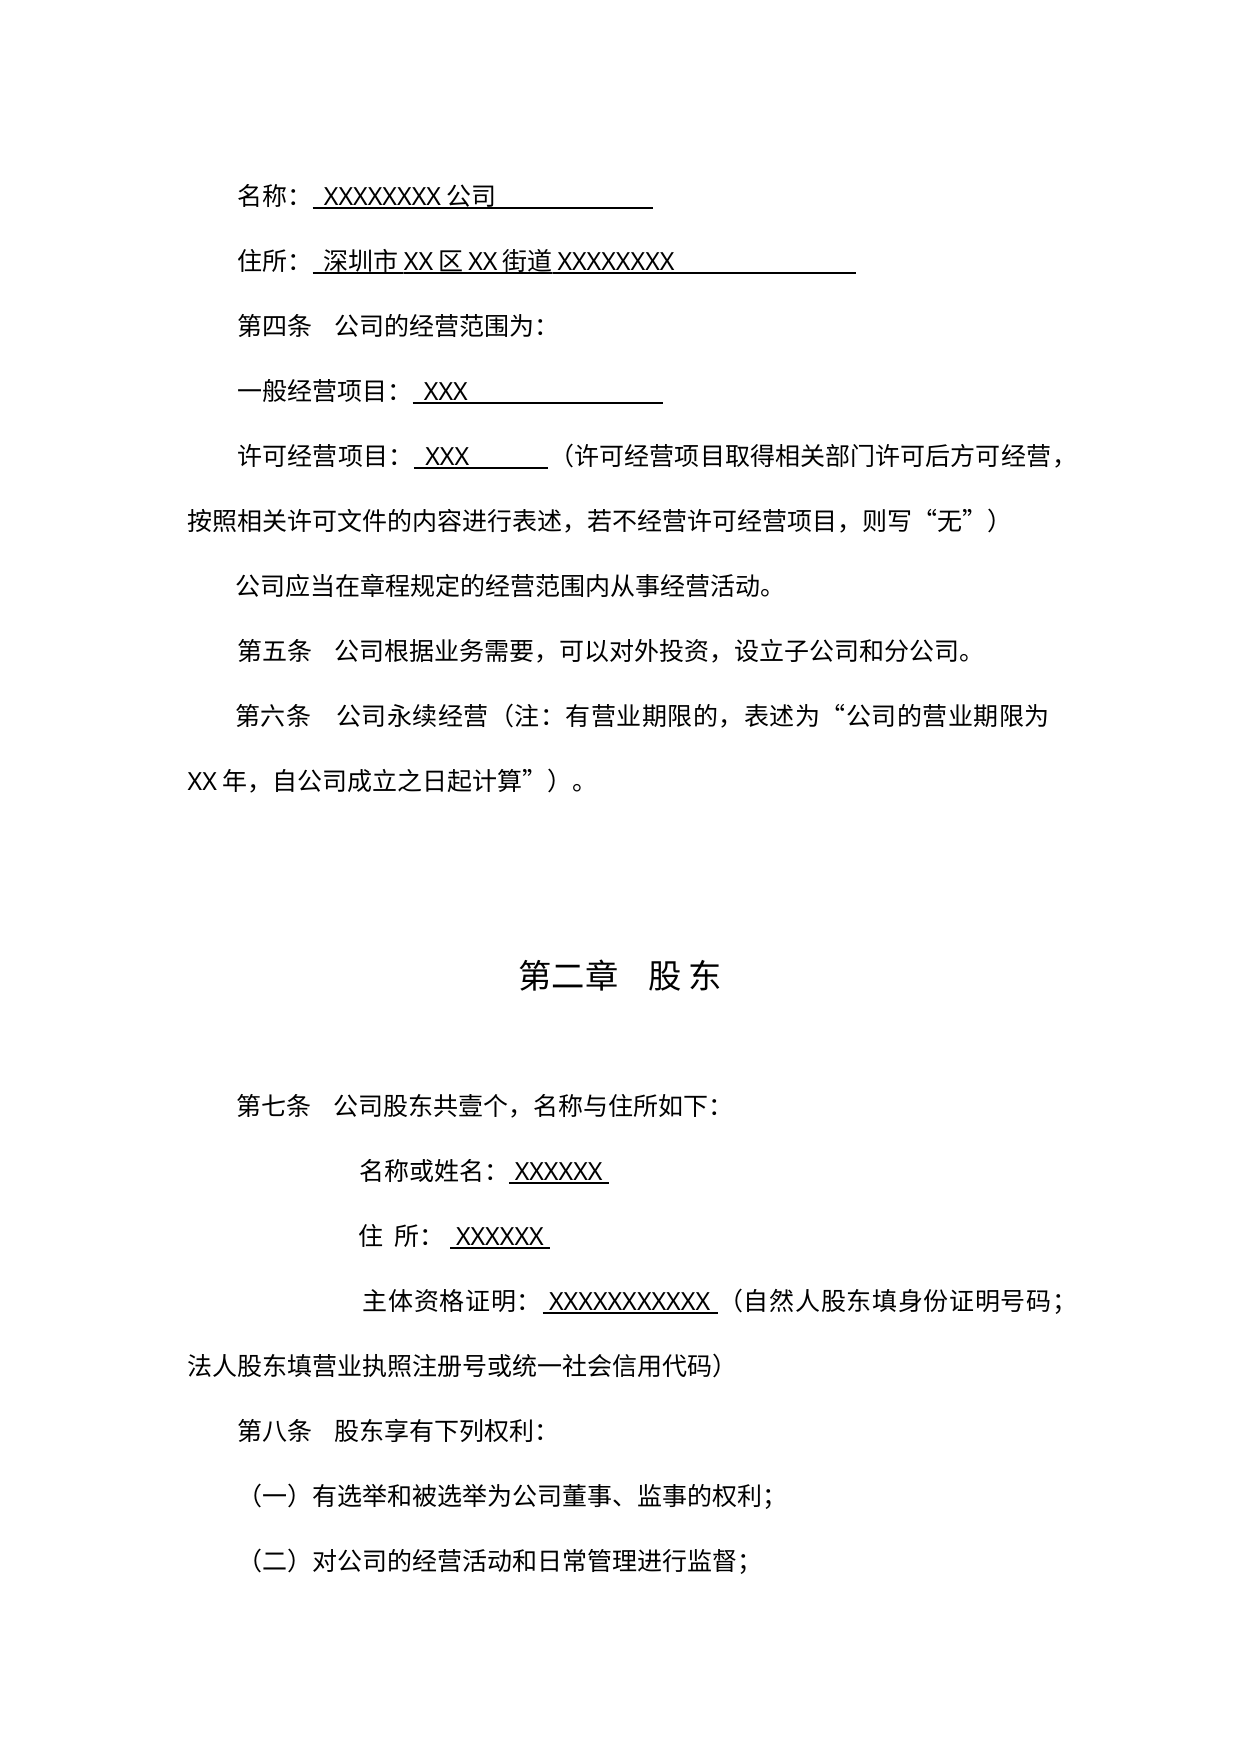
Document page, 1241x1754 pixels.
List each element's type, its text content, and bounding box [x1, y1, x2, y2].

text 第七条 公司股东共壹个，名称与住所如下： [236, 1072, 1053, 1137]
text 一般经营项目： XXX [187, 357, 1053, 422]
text 第二章 股 东 [187, 942, 1053, 1007]
text 名称： XXXXXXXX公司 [187, 162, 1053, 227]
text 名称或姓名： XXXXXX [187, 1137, 1053, 1202]
text 公司应当在章程规定的经营范围内从事经营活动。 [187, 552, 1053, 617]
text 主体资格证明： XXXXXXXXXXX （自然人股东填身份证明号码；法人股东填营业执照注册号或统一社会信用代码） [187, 1267, 1053, 1397]
text 第八条 股东享有下列权利： [187, 1397, 1053, 1462]
text 许可经营项目： XXX （许可经营项目取得相关部门许可后方可经营，按照相关许可文件的内容进行表述，若不经营许可经营项目，则写“无”） [187, 422, 1053, 552]
text 第四条 公司的经营范围为： [187, 292, 1053, 357]
text 第五条 公司根据业务需要，可以对外投资，设立子公司和分公司。 [187, 617, 1053, 682]
text （二）对公司的经营活动和日常管理进行监督； [187, 1527, 1053, 1592]
text 住所： 深圳市XX区XX街道XXXXXXXX [187, 227, 1053, 292]
text 住 所： XXXXXX [236, 1202, 1053, 1267]
text （一）有选举和被选举为公司董事、监事的权利； [187, 1462, 1053, 1527]
text 第六条 公司永续经营（注：有营业期限的，表述为“公司的营业期限为XX年，自公司成立之日起计算”）。 [187, 682, 1053, 812]
